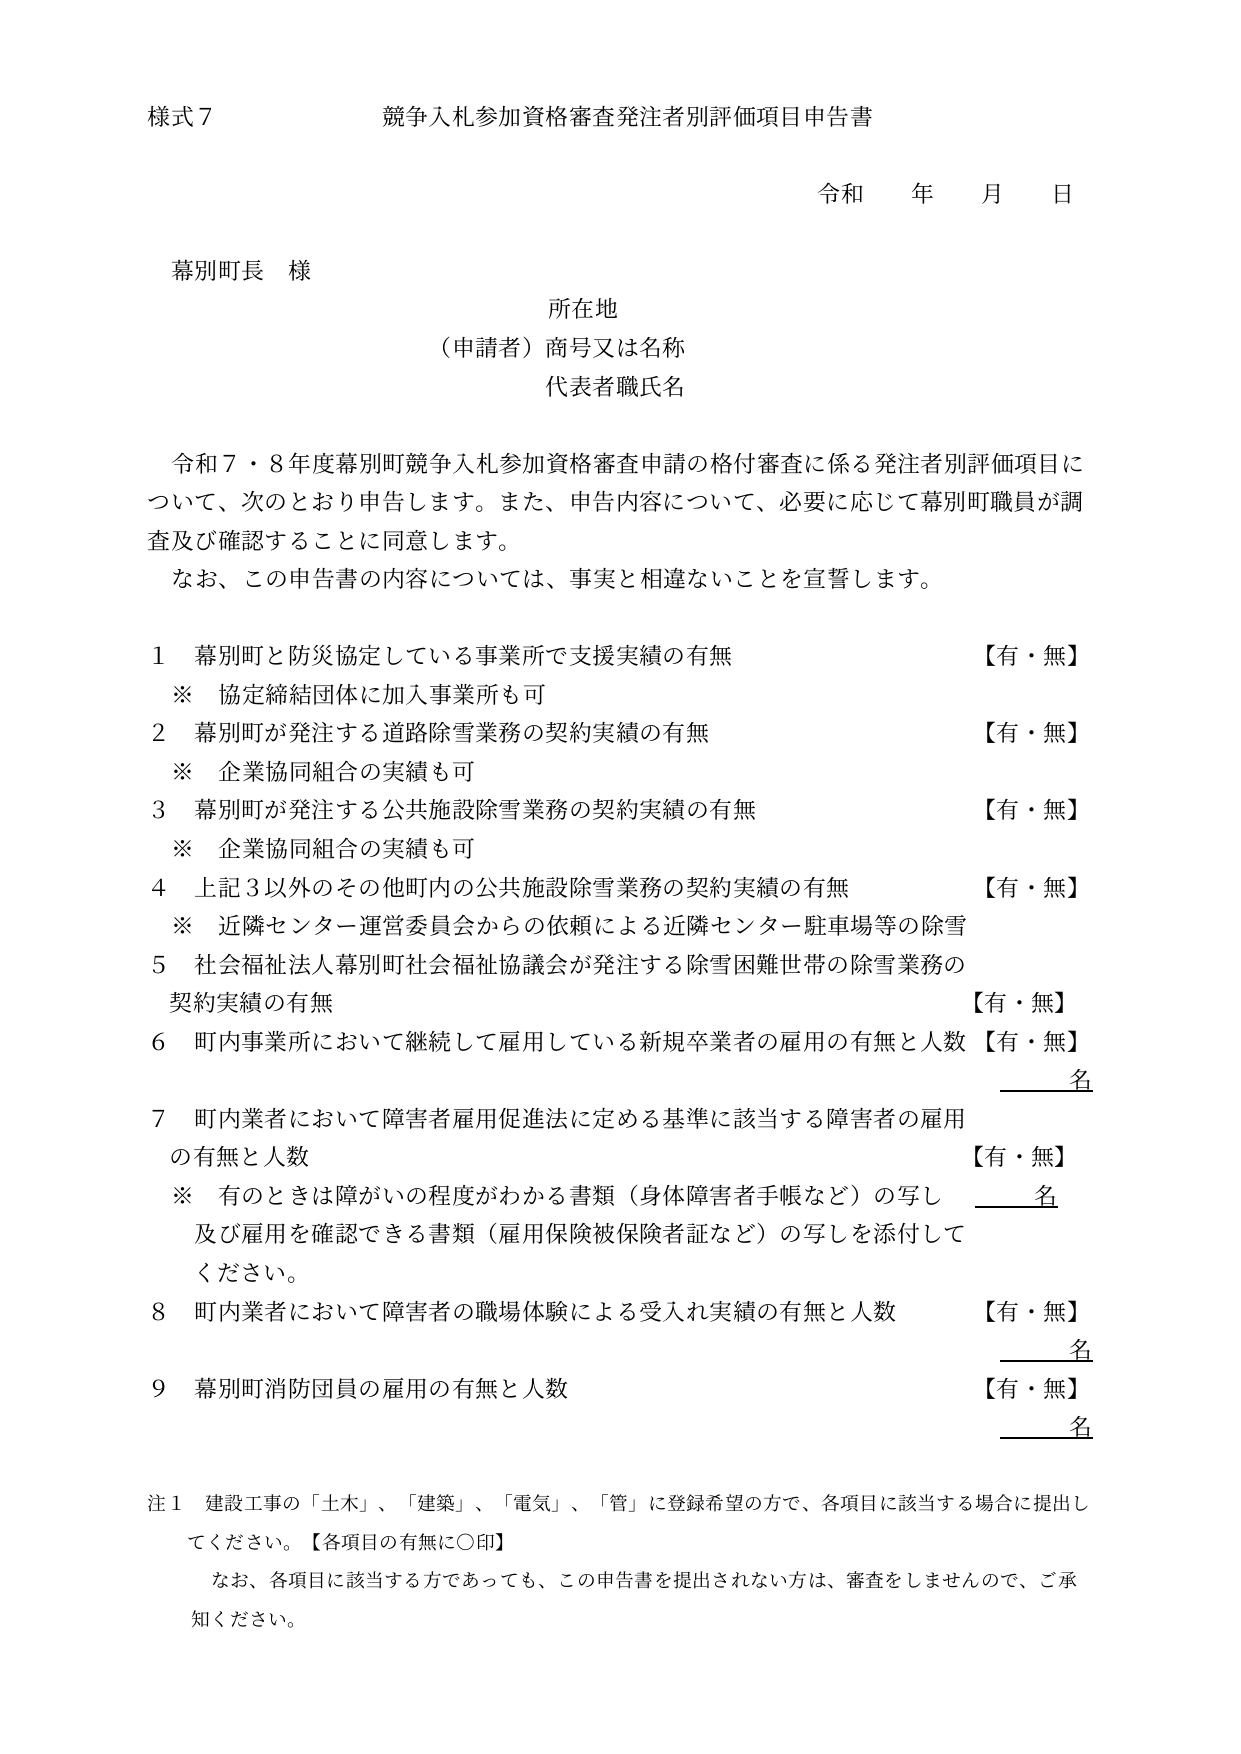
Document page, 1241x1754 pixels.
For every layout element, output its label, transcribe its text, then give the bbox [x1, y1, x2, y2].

text 名 [148, 1059, 1092, 1098]
text ５ 社会福祉法人幕別町社会福祉協議会が発注する除雪困難世帯の除雪業務の [148, 944, 1092, 982]
text 令和 年 月 日 [171, 173, 1092, 212]
text 様式７ 競争入札参加資格審査発注者別評価項目申告書 [148, 96, 1092, 134]
text ※ 企業協同組合の実績も可 [148, 751, 1092, 790]
text 注１ 建設工事の「土木」、「建築」、「電気」、「管」に登録希望の方で、各項目に該当する場合に提出してください。【各項目の有無に○印】 [148, 1483, 1092, 1561]
text ※ 有のときは障がいの程度がわかる書類（身体障害者手帳など）の写し 名 [148, 1175, 1092, 1214]
text ください。 [169, 1252, 1092, 1291]
text ※ 協定締結団体に加入事業所も可 [148, 674, 1092, 713]
text 契約実績の有無 【有・無】 [169, 982, 1092, 1021]
text ３ 幕別町が発注する公共施設除雪業務の契約実績の有無 【有・無】 [148, 790, 1092, 828]
text 所在地 [171, 289, 1092, 327]
text ※ 近隣センター運営委員会からの依頼による近隣センター駐車場等の除雪 [148, 905, 1092, 944]
text 及び雇用を確認できる書類（雇用保険被保険者証など）の写しを添付して [148, 1214, 1092, 1252]
text （申請者）商号又は名称 [148, 327, 1092, 366]
text １ 幕別町と防災協定している事業所で支援実績の有無 【有・無】 [148, 636, 1092, 674]
text 代表者職氏名 [148, 366, 1092, 404]
text ６ 町内事業所において継続して雇用している新規卒業者の雇用の有無と人数 【有・無】 [148, 1021, 1092, 1059]
text 名 [169, 1329, 1092, 1368]
text ２ 幕別町が発注する道路除雪業務の契約実績の有無 【有・無】 [148, 713, 1092, 751]
text ４ 上記３以外のその他町内の公共施設除雪業務の契約実績の有無 【有・無】 [148, 867, 1092, 905]
text なお、各項目に該当する方であっても、この申告書を提出されない方は、審査をしませんので、ご承知ください。 [191, 1561, 1092, 1638]
text 令和７・８年度幕別町競争入札参加資格審査申請の格付審査に係る発注者別評価項目について、次のとおり申告します。また、申告内容について、必要に応じて幕別町職員が調査及び確認することに同意します。 [148, 443, 1092, 558]
text ９ 幕別町消防団員の雇用の有無と人数 【有・無】 [148, 1368, 1092, 1406]
text ８ 町内業者において障害者の職場体験による受入れ実績の有無と人数 【有・無】 [148, 1291, 1092, 1329]
text ※ 企業協同組合の実績も可 [148, 828, 1092, 867]
text 幕別町長 様 [148, 250, 1092, 289]
text ７ 町内業者において障害者雇用促進法に定める基準に該当する障害者の雇用 [148, 1098, 1092, 1137]
text なお、この申告書の内容については、事実と相違ないことを宣誓します。 [148, 558, 1092, 597]
text 名 [148, 1406, 1092, 1445]
text の有無と人数 【有・無】 [169, 1137, 1092, 1175]
